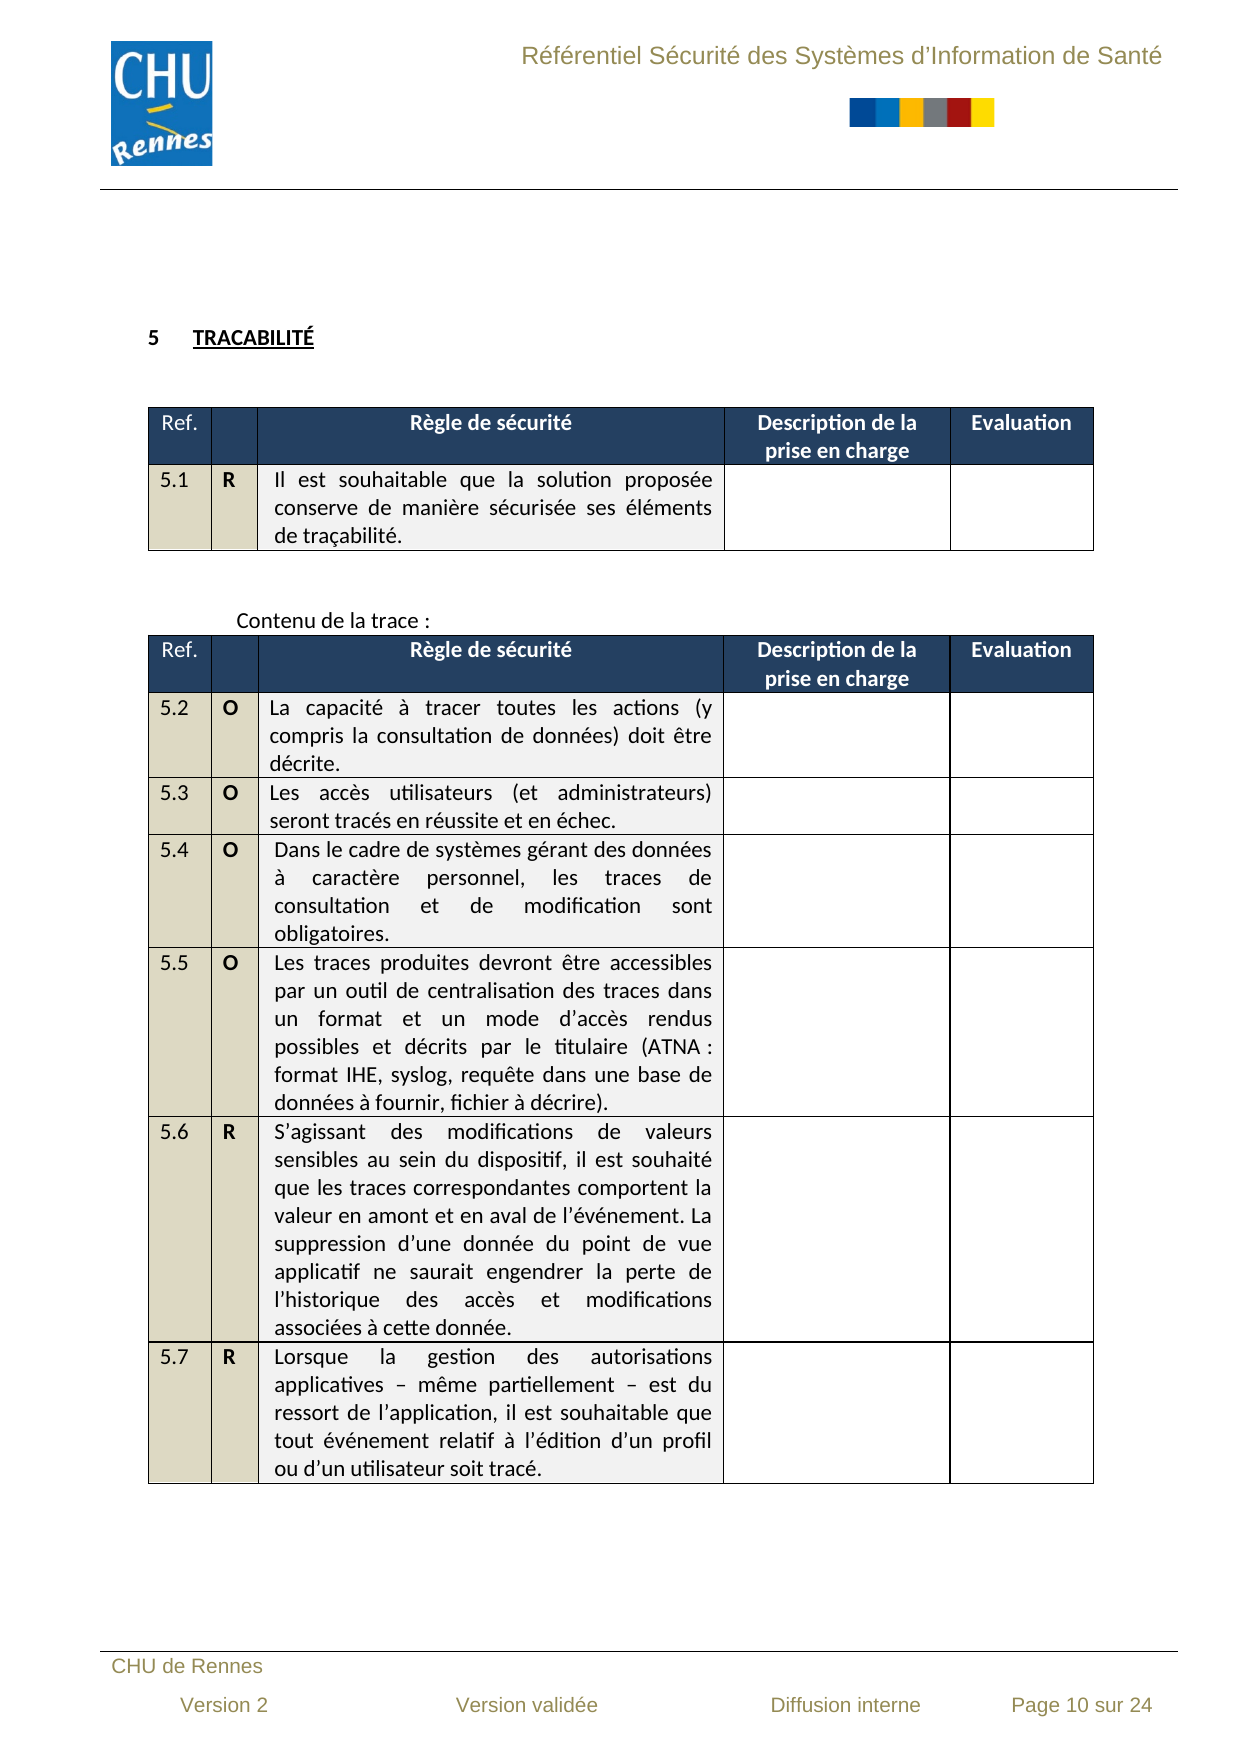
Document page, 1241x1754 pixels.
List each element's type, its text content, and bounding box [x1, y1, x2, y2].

table_cell O [212, 835, 258, 947]
table_cell [951, 1343, 1093, 1482]
table_cell 5.3 [149, 778, 211, 834]
table_cell R [212, 465, 257, 549]
table_cell R [212, 1343, 258, 1482]
table_cell Les accès utilisateurs (et administrateurs) seront tracés en réussite et en échec. [259, 778, 723, 834]
table_header Evaluation [951, 636, 1093, 692]
table_cell [951, 948, 1093, 1116]
table_cell O [212, 948, 258, 1116]
table_cell [724, 693, 949, 777]
table_cell 5.7 [149, 1343, 211, 1482]
table_cell La capacité à tracer toutes les actions (y compris la consultation de données) doit être décrite. [259, 693, 723, 777]
picture [111, 41, 213, 166]
table_header Evaluation [951, 408, 1093, 464]
table_cell [724, 835, 949, 947]
table_cell [724, 948, 949, 1116]
table_cell Il est souhaitable que la solution proposée conserve de manière sécurisée ses éléments de traçabilité. [258, 465, 724, 549]
table_header Règle de sécurité [259, 636, 723, 692]
table_cell [724, 778, 949, 834]
table_header [212, 636, 258, 692]
table_cell [951, 778, 1093, 834]
table_cell 5.4 [149, 835, 211, 947]
picture [849, 98, 995, 127]
table_cell 5.6 [149, 1117, 211, 1341]
table_cell [724, 1343, 949, 1482]
table_cell S’agissant des modifications de valeurs sensibles au sein du dispositif, il est souhaité que les traces correspondantes comportent la valeur en amont et en aval de l’événement. La suppression d’une donnée du point de vue applicatif ne saurait engendrer la perte de l’historique des accès et modifications associées à cette donnée. [259, 1117, 723, 1341]
table_cell Dans le cadre de systèmes gérant des données à caractère personnel, les traces de consultation et de modification sont obligatoires. [259, 835, 723, 947]
table_cell Lorsque la gestion des autorisations applicatives – même partiellement – est du ressort de l’application, il est souhaitable que tout événement relatif à l’édition d’un profil ou d’un utilisateur soit tracé. [259, 1343, 723, 1482]
table_cell [725, 465, 950, 549]
table_cell Les traces produites devront être accessibles par un outil de centralisation des traces dans un format et un mode d’accès rendus possibles et décrits par le titulaire (ATNA : format IHE, syslog, requête dans une base de données à fournir, fichier à décrire). [259, 948, 723, 1116]
table_cell O [212, 693, 258, 777]
table_header [212, 408, 257, 464]
table_cell 5.1 [149, 465, 211, 549]
table_cell O [212, 778, 258, 834]
table_header Ref. [149, 636, 211, 692]
text Contenu de la trace : [193, 607, 1092, 634]
table_cell [724, 1117, 949, 1341]
subtitle Tracabilité [148, 323, 1092, 351]
table_header Description de la prise en charge [724, 636, 949, 692]
table_header Règle de sécurité [258, 408, 724, 464]
table_cell 5.5 [149, 948, 211, 1116]
table_cell [951, 465, 1093, 549]
table_cell [951, 693, 1093, 777]
table_header Ref. [149, 408, 211, 464]
table_cell [951, 1117, 1093, 1341]
table_cell [951, 835, 1093, 947]
table_header Description de la prise en charge [725, 408, 950, 464]
table_cell 5.2 [149, 693, 211, 777]
table_cell R [212, 1117, 258, 1341]
